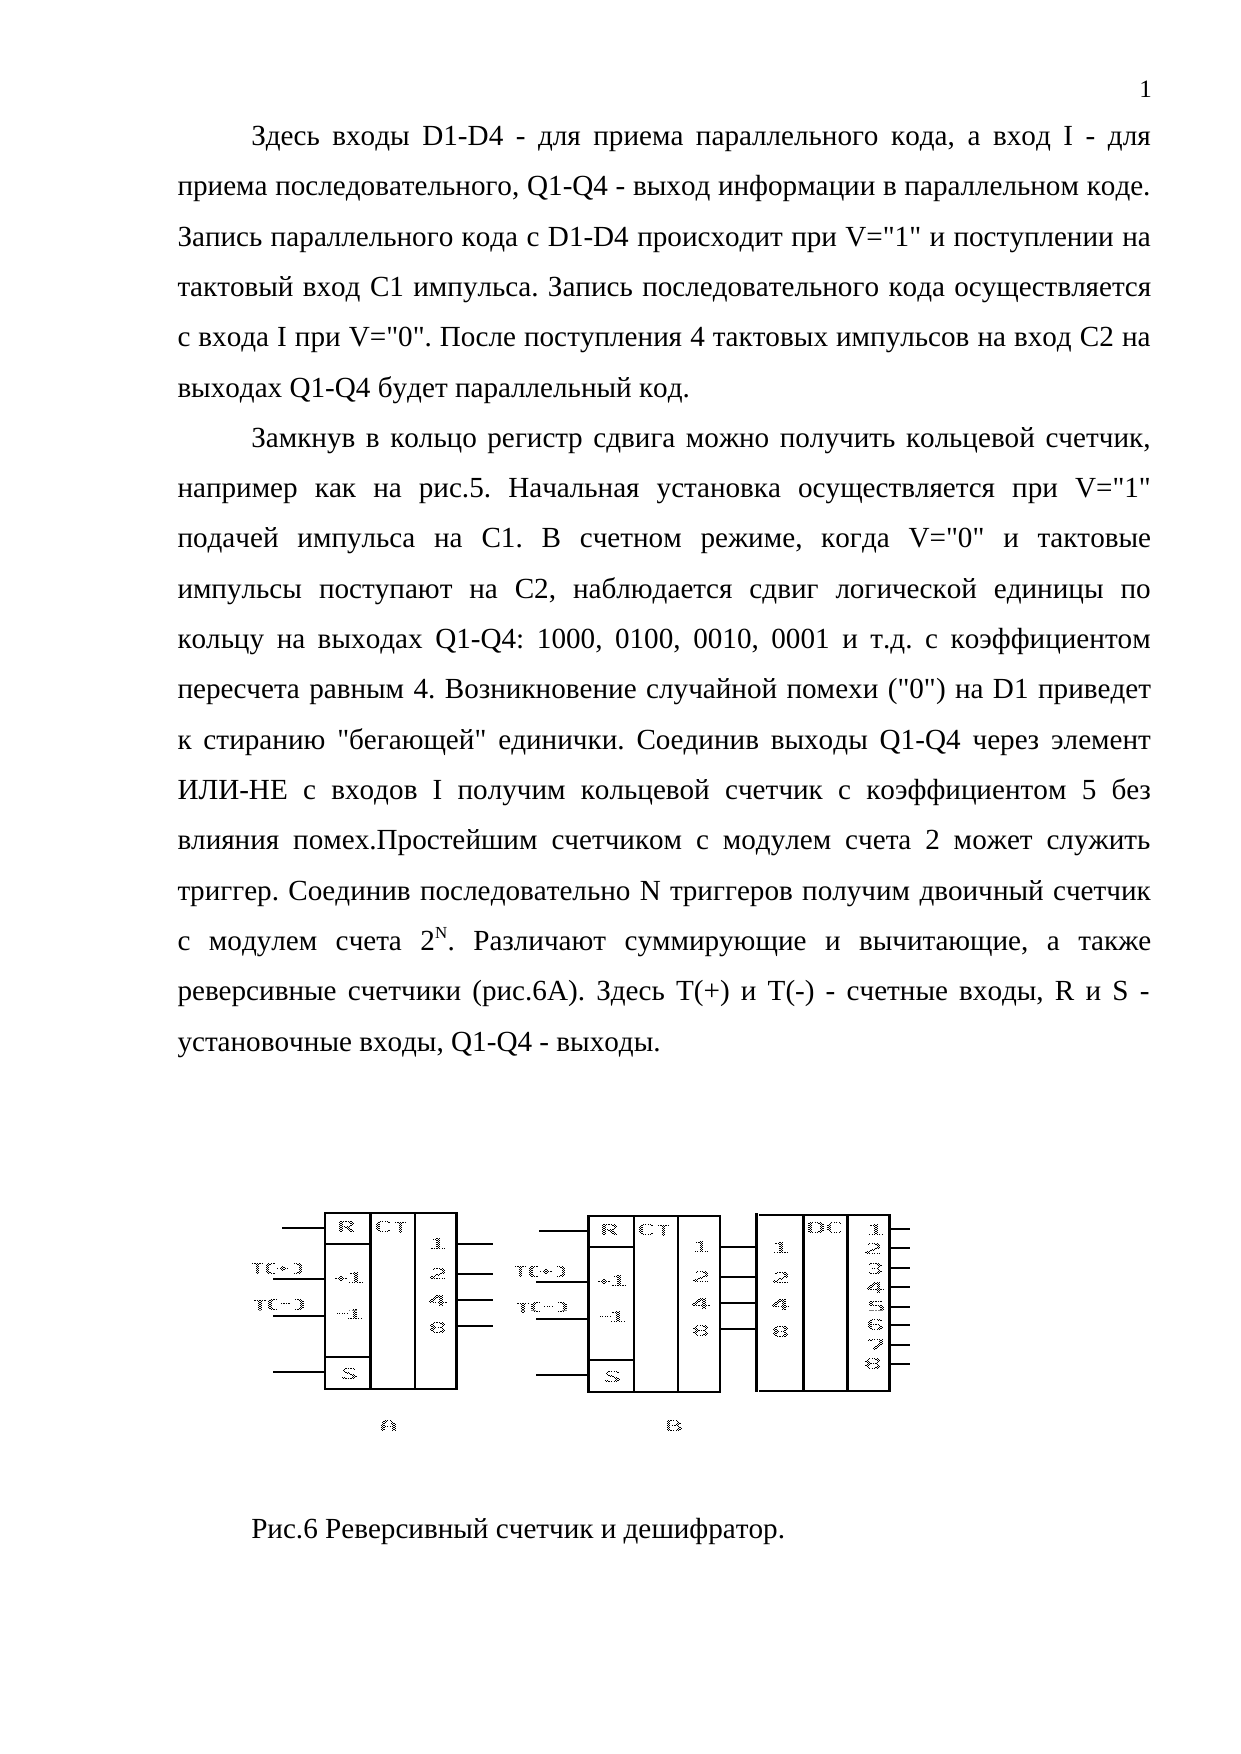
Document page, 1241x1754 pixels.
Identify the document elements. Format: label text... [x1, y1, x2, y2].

text Замкнув в кольцо регистр сдвига можно получить кольцевой счетчик, например как на рис.5. Начальная установка осуществляется при V="1" подачей импульса на С1. В счетном режиме, когда V="0" и тактовые импульсы поступают на С2, наблюдается сдвиг логической единицы по кольцу на выходах Q1-Q4: 1000, 0100, 0010, 0001 и т.д. с коэффициентом пересчета равным 4. Возникновение случайной помехи ("0") на D1 приведет к стиранию "бегающей" единички. Соединив выходы Q1-Q4 через элемент ИЛИ-НЕ с входов I получим кольцевой счетчик с коэффициентом 5 без влияния помех.Простейшим счетчиком с модулем счета 2 может служить триггер. Соединив последовательно N триггеров получим двоичный счетчик с модулем счета 2N. Различают суммирующие и вычитающие, а также реверсивные счетчики (рис.6А). Здесь Т(+) и Т(-) - счетные входы, R и S - установочные входы, Q1-Q4 - выходы. [177, 420, 1152, 1057]
text Здесь входы D1-D4 - для приема параллельного кода, а вход I - для приема последовательного, Q1-Q4 - выход информации в параллельном коде. Запись параллельного кода с D1-D4 происходит при V="1" и поступлении на тактовый вход C1 импульса. Запись последовательного кода осуществляется с входа I при V="0". После поступления 4 тактовых импульсов на вход С2 на выходах Q1-Q4 будет параллельный код. [177, 118, 1152, 403]
text Рис.6 Реверсивный счетчик и дешифратор. [177, 1511, 1152, 1544]
picture [251, 1124, 948, 1497]
